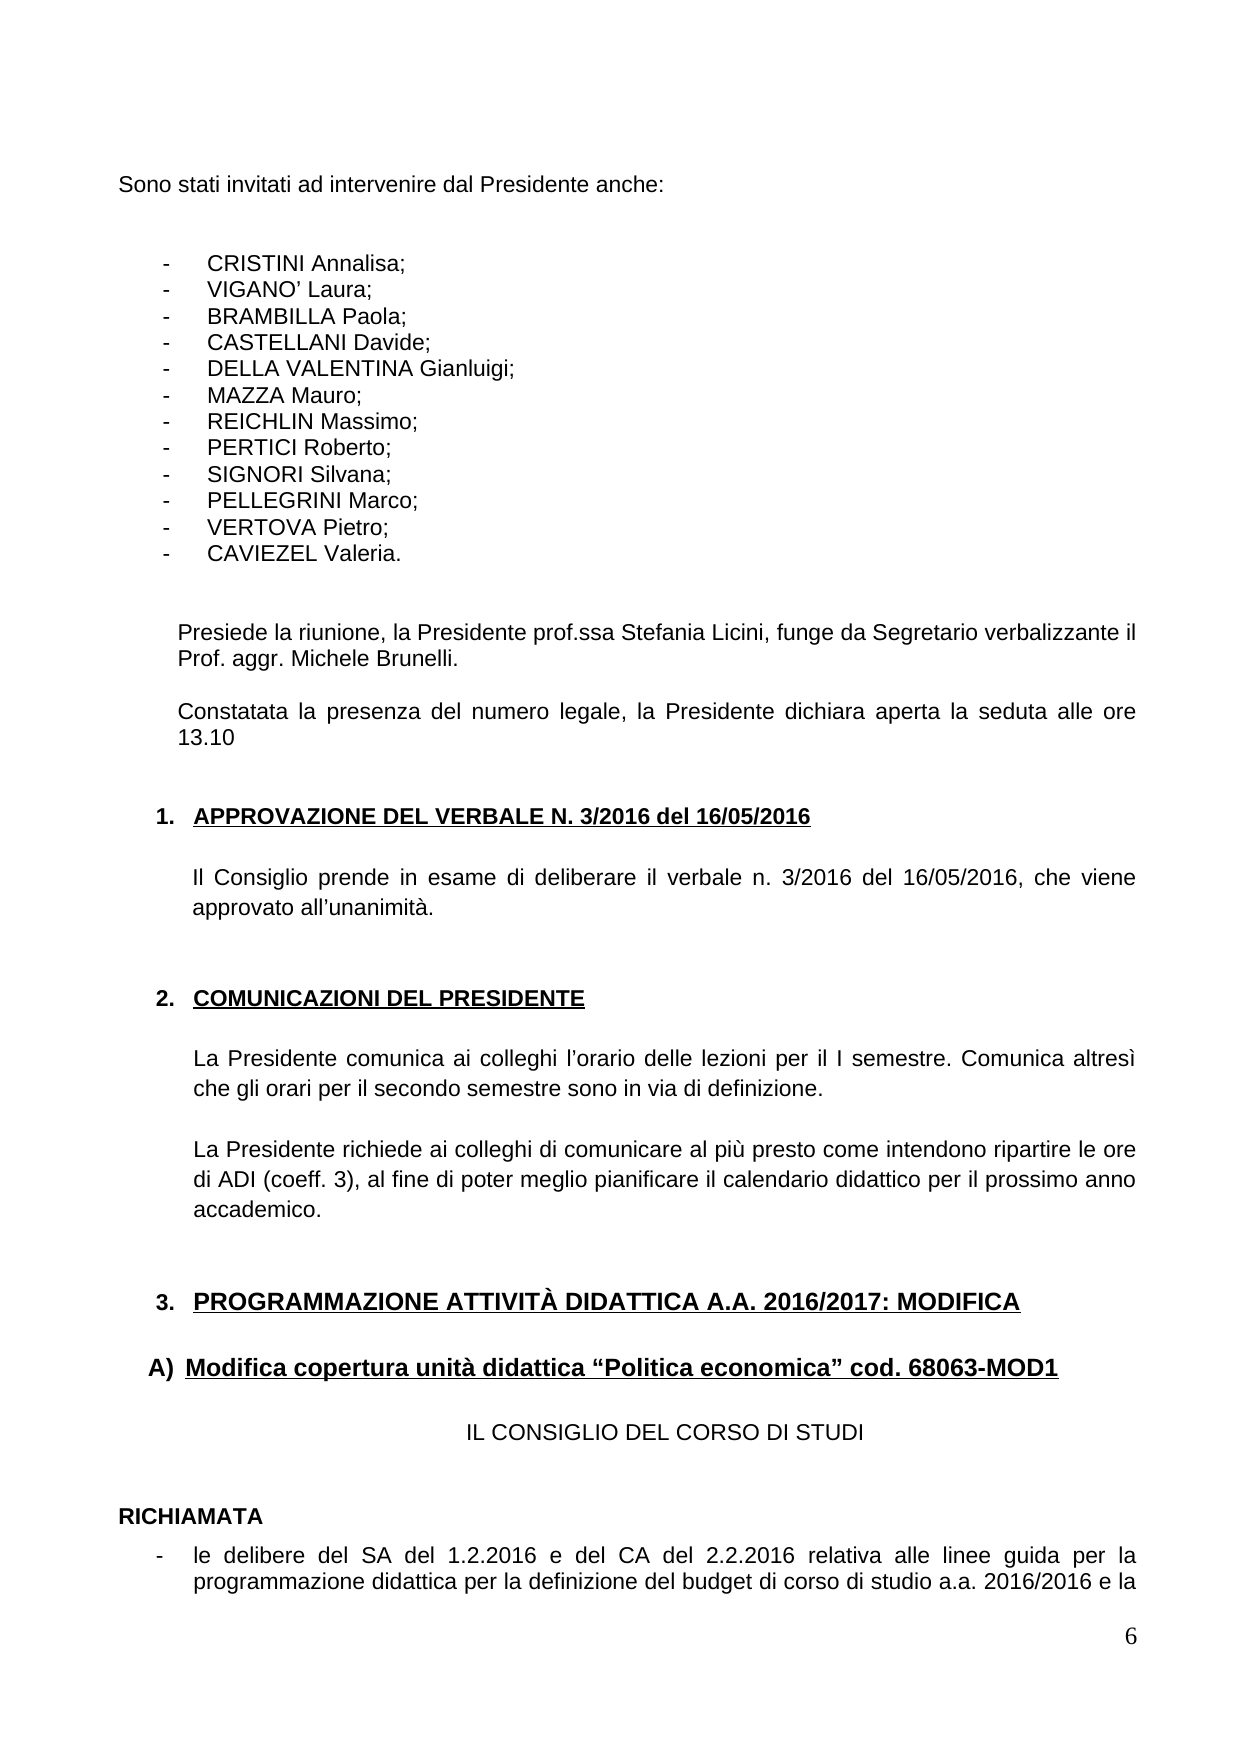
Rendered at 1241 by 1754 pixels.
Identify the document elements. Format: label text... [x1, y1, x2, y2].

text Sono stati invitati ad intervenire dal Presidente anche: [118, 171, 1137, 197]
text - CASTELLANI Davide; [162, 329, 1137, 355]
text IL CONSIGLIO DEL CORSO DI STUDI [193, 1419, 1137, 1445]
text - PELLEGRINI Marco; [162, 487, 1137, 513]
text - MAZZA Mauro; [162, 382, 1137, 408]
text - CRISTINI Annalisa; [162, 250, 1137, 276]
text Il Consiglio prende in esame di deliberare il verbale n. 3/2016 del 16/05/2016, che viene approvato all’unanimità. [192, 864, 1137, 920]
text - REICHLIN Massimo; [162, 408, 1137, 434]
text La Presidente richiede ai colleghi di comunicare al più presto come intendono ripartire le ore di ADI (coeff. 3), al fine di poter meglio pianificare il calendario didattico per il prossimo anno accademico. [193, 1136, 1137, 1222]
list Modifica copertura unità didattica “Politica economica” cod. 68063-MOD1 [148, 1353, 1137, 1381]
text RICHIAMATA [118, 1503, 1137, 1529]
text - BRAMBILLA Paola; [162, 303, 1137, 329]
list APPROVAZIONE DEL VERBALE N. 3/2016 del 16/05/2016 [156, 803, 1137, 830]
text - DELLA VALENTINA Gianluigi; [162, 355, 1137, 382]
text - PERTICI Roberto; [162, 434, 1137, 461]
text Presiede la riunione, la Presidente prof.ssa Stefania Licini, funge da Segretario verbalizzante il Prof. aggr. Michele Brunelli. [177, 619, 1137, 672]
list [156, 1542, 1137, 1595]
text Constatata la presenza del numero legale, la Presidente dichiara aperta la seduta alle ore 13.10 [177, 698, 1137, 751]
text - VIGANO’ Laura; [162, 276, 1137, 303]
text - SIGNORI Silvana; [162, 461, 1137, 487]
list PROGRAMMAZIONE ATTIVITÀ DIDATTICA A.A. 2016/2017: MODIFICA [156, 1287, 1137, 1315]
text - CAVIEZEL Valeria. [162, 540, 1137, 566]
text La Presidente comunica ai colleghi l’orario delle lezioni per il I semestre. Comunica altresì che gli orari per il secondo semestre sono in via di definizione. [193, 1045, 1137, 1102]
text - VERTOVA Pietro; [162, 513, 1137, 540]
list COMUNICAZIONI DEL PRESIDENTE [156, 984, 1137, 1011]
